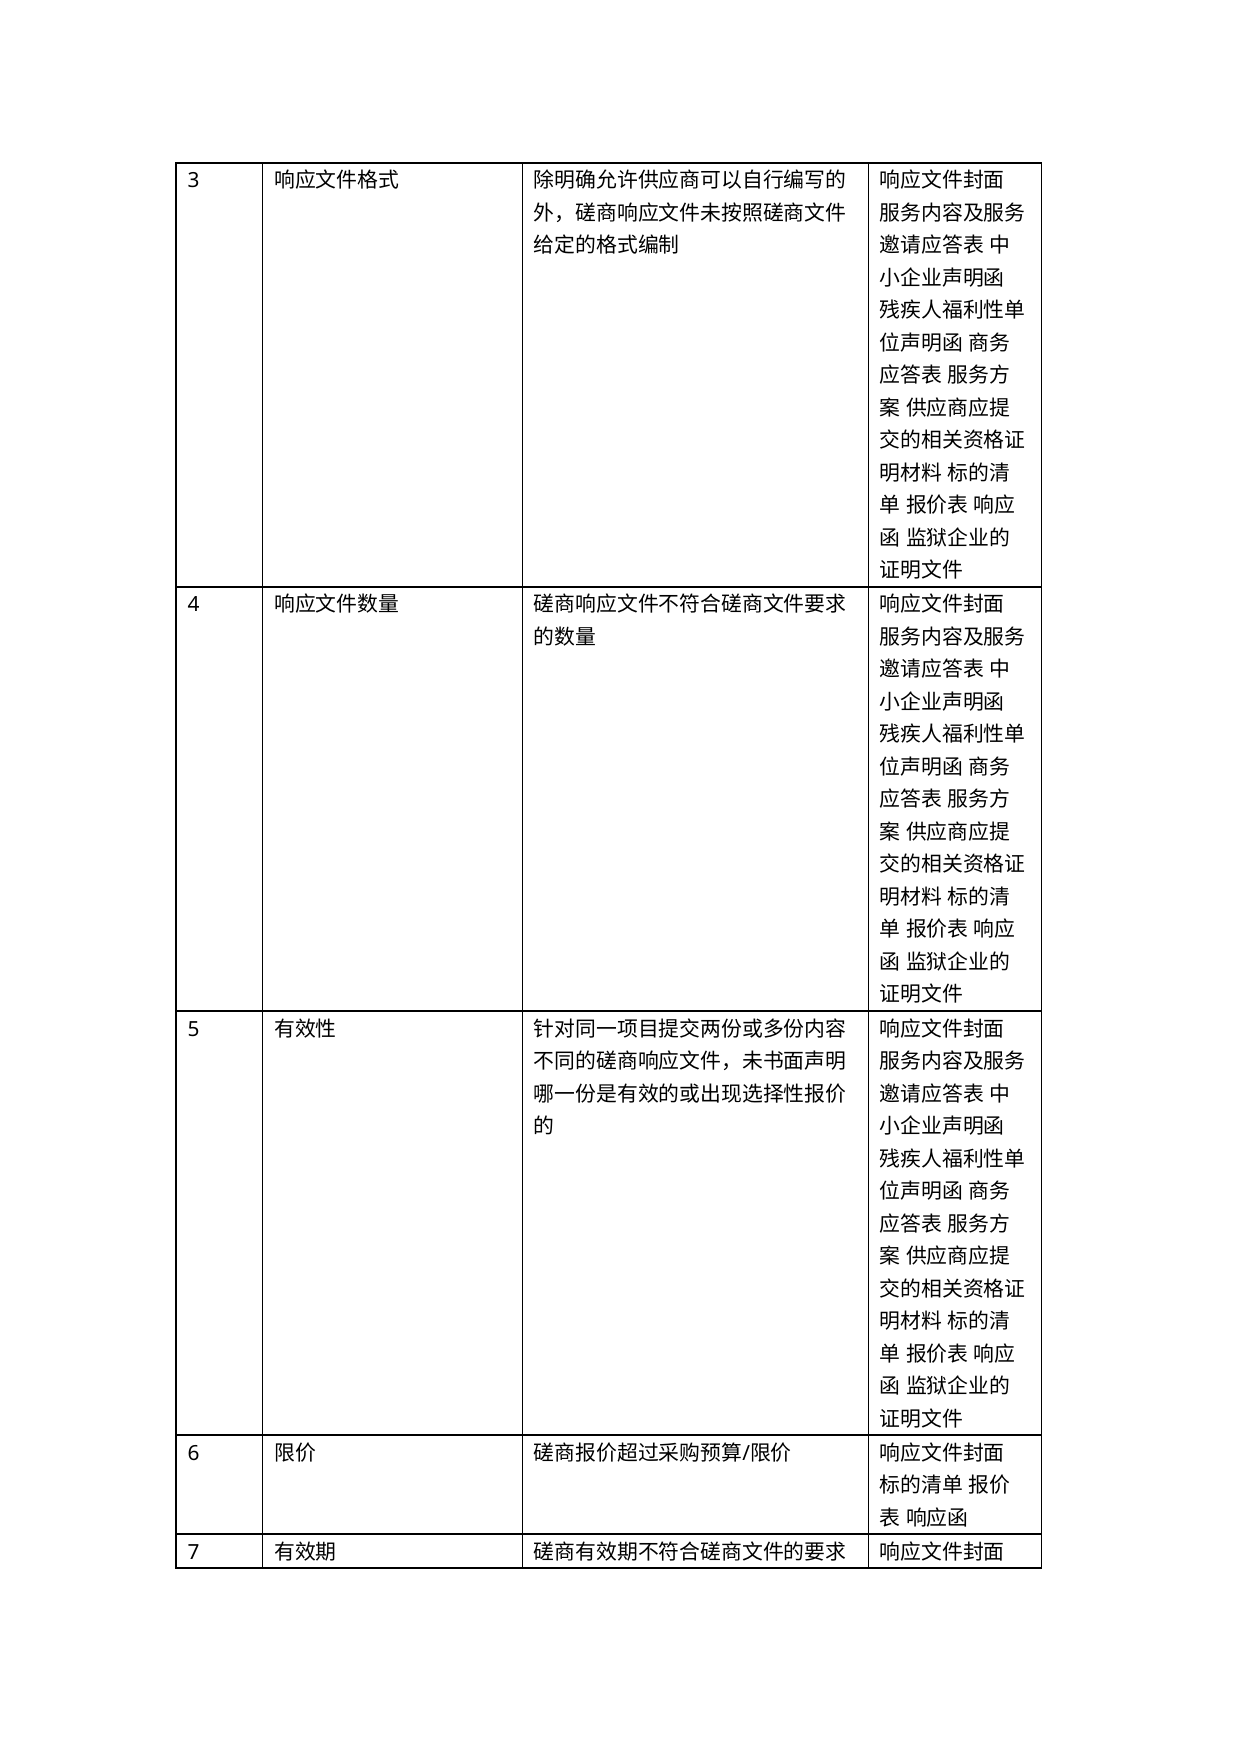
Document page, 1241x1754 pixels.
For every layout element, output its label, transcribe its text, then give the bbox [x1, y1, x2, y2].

table_cell 响应文件数量 [263, 588, 522, 1010]
table_cell 除明确允许供应商可以自行编写的外，磋商响应文件未按照磋商文件给定的格式编制 [523, 164, 868, 586]
table_cell 响应文件封面 服务内容及服务邀请应答表 中小企业声明函 残疾人福利性单位声明函 商务应答表 服务方案 供应商应提交的相关资格证明材料 标的清单 报价表 响应函 监狱企业的证明文件 [869, 588, 1041, 1010]
table_cell 响应文件格式 [263, 164, 522, 586]
table_cell 有效期 [263, 1535, 522, 1567]
table_cell 响应文件封面 标的清单 报价表 响应函 [869, 1436, 1041, 1533]
table_cell 针对同一项目提交两份或多份内容不同的磋商响应文件，未书面声明哪一份是有效的或出现选择性报价的 [523, 1012, 868, 1434]
table_cell 7 [177, 1535, 262, 1567]
table_cell 限价 [263, 1436, 522, 1533]
table_cell 磋商响应文件不符合磋商文件要求的数量 [523, 588, 868, 1010]
table_cell 4 [177, 588, 262, 1010]
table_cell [869, 164, 1041, 586]
table_cell 响应文件封面 标的清单 报价表 响应函 [869, 1535, 1041, 1567]
table_cell 3 [177, 164, 262, 586]
table_cell 磋商有效期不符合磋商文件的要求 [523, 1535, 868, 1567]
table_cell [869, 1012, 1041, 1434]
table_cell 5 [177, 1012, 262, 1434]
table_cell 有效性 [263, 1012, 522, 1434]
table_cell 磋商报价超过采购预算/限价 [523, 1436, 868, 1533]
table_cell 6 [177, 1436, 262, 1533]
